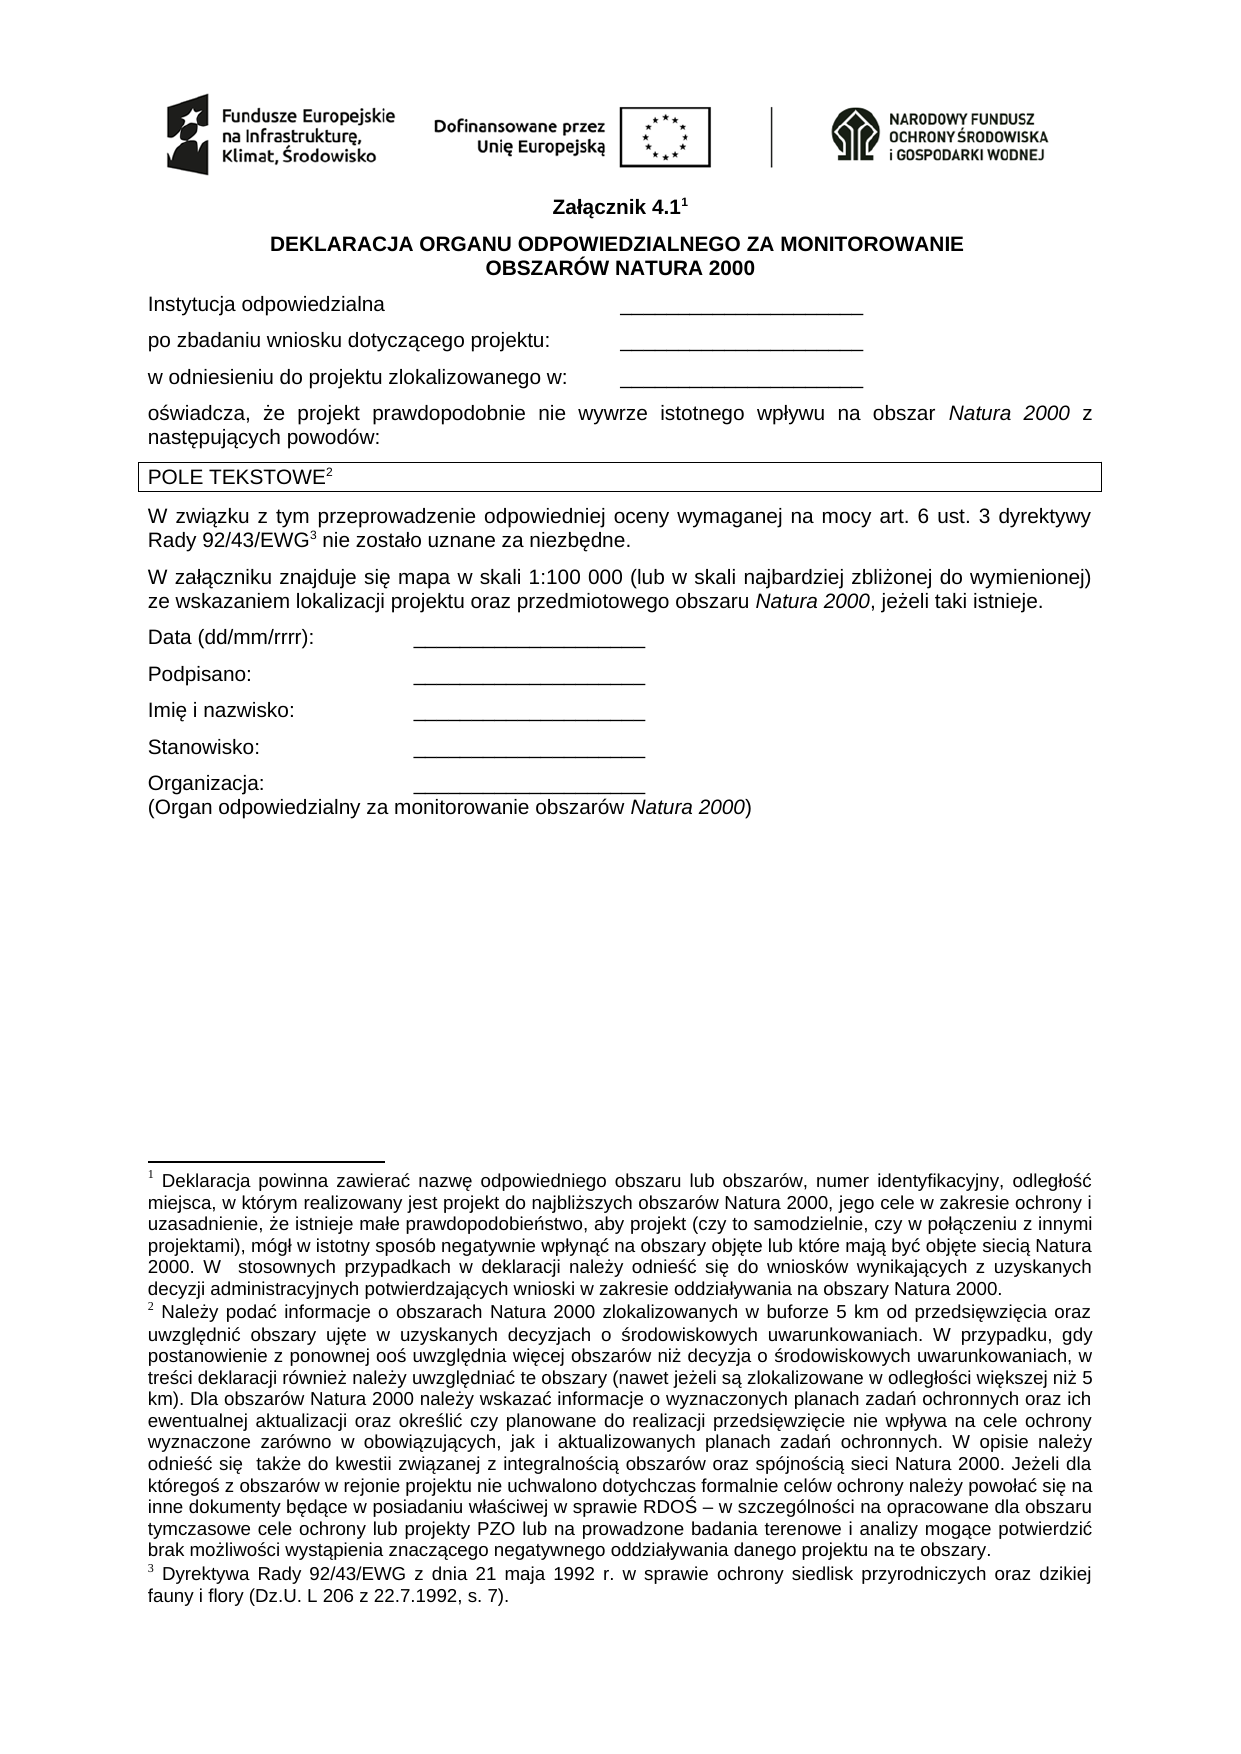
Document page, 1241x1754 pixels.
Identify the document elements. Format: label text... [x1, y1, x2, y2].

text w odniesieniu do projektu zlokalizowanego w: _____________________ [148, 365, 1093, 389]
text Data (dd/mm/rrrr): ____________________ [148, 625, 1093, 649]
text Podpisano: ____________________ [148, 662, 1093, 686]
text DEKLARACJA ORGANU ODPOWIEDZIALNEGO ZA MONITOROWANIE OBSZARÓW NATURA 2000 [148, 231, 1093, 279]
text Instytucja odpowiedzialna _____________________ [148, 292, 1093, 316]
text oświadcza, że projekt prawdopodobnie nie wywrze istotnego wpływu na obszar Natura 2000 z następujących powodów: [148, 401, 1093, 449]
text W załączniku znajduje się mapa w skali 1:100 000 (lub w skali najbardziej zbliżonej do wymienionej) ze wskazaniem lokalizacji projektu oraz przedmiotowego obszaru Natura 2000, jeżeli taki istnieje. [148, 565, 1093, 613]
text Organizacja: ____________________ (Organ odpowiedzialny za monitorowanie obszarów Natura 2000) [148, 771, 1093, 819]
text W związku z tym przeprowadzenie odpowiedniej oceny wymaganej na mocy art. 6 ust. 3 dyrektywy Rady 92/43/EWG nie zostało uznane za niezbędne. [148, 504, 1093, 552]
text Stanowisko: ____________________ [148, 734, 1093, 758]
text po zbadaniu wniosku dotyczącego projektu: _____________________ [148, 328, 1093, 352]
text Załącznik 4.1 [148, 195, 1093, 219]
text POLE TEKSTOWE [139, 463, 1101, 491]
picture [147, 73, 1092, 195]
text Imię i nazwisko: ____________________ [148, 698, 1093, 722]
